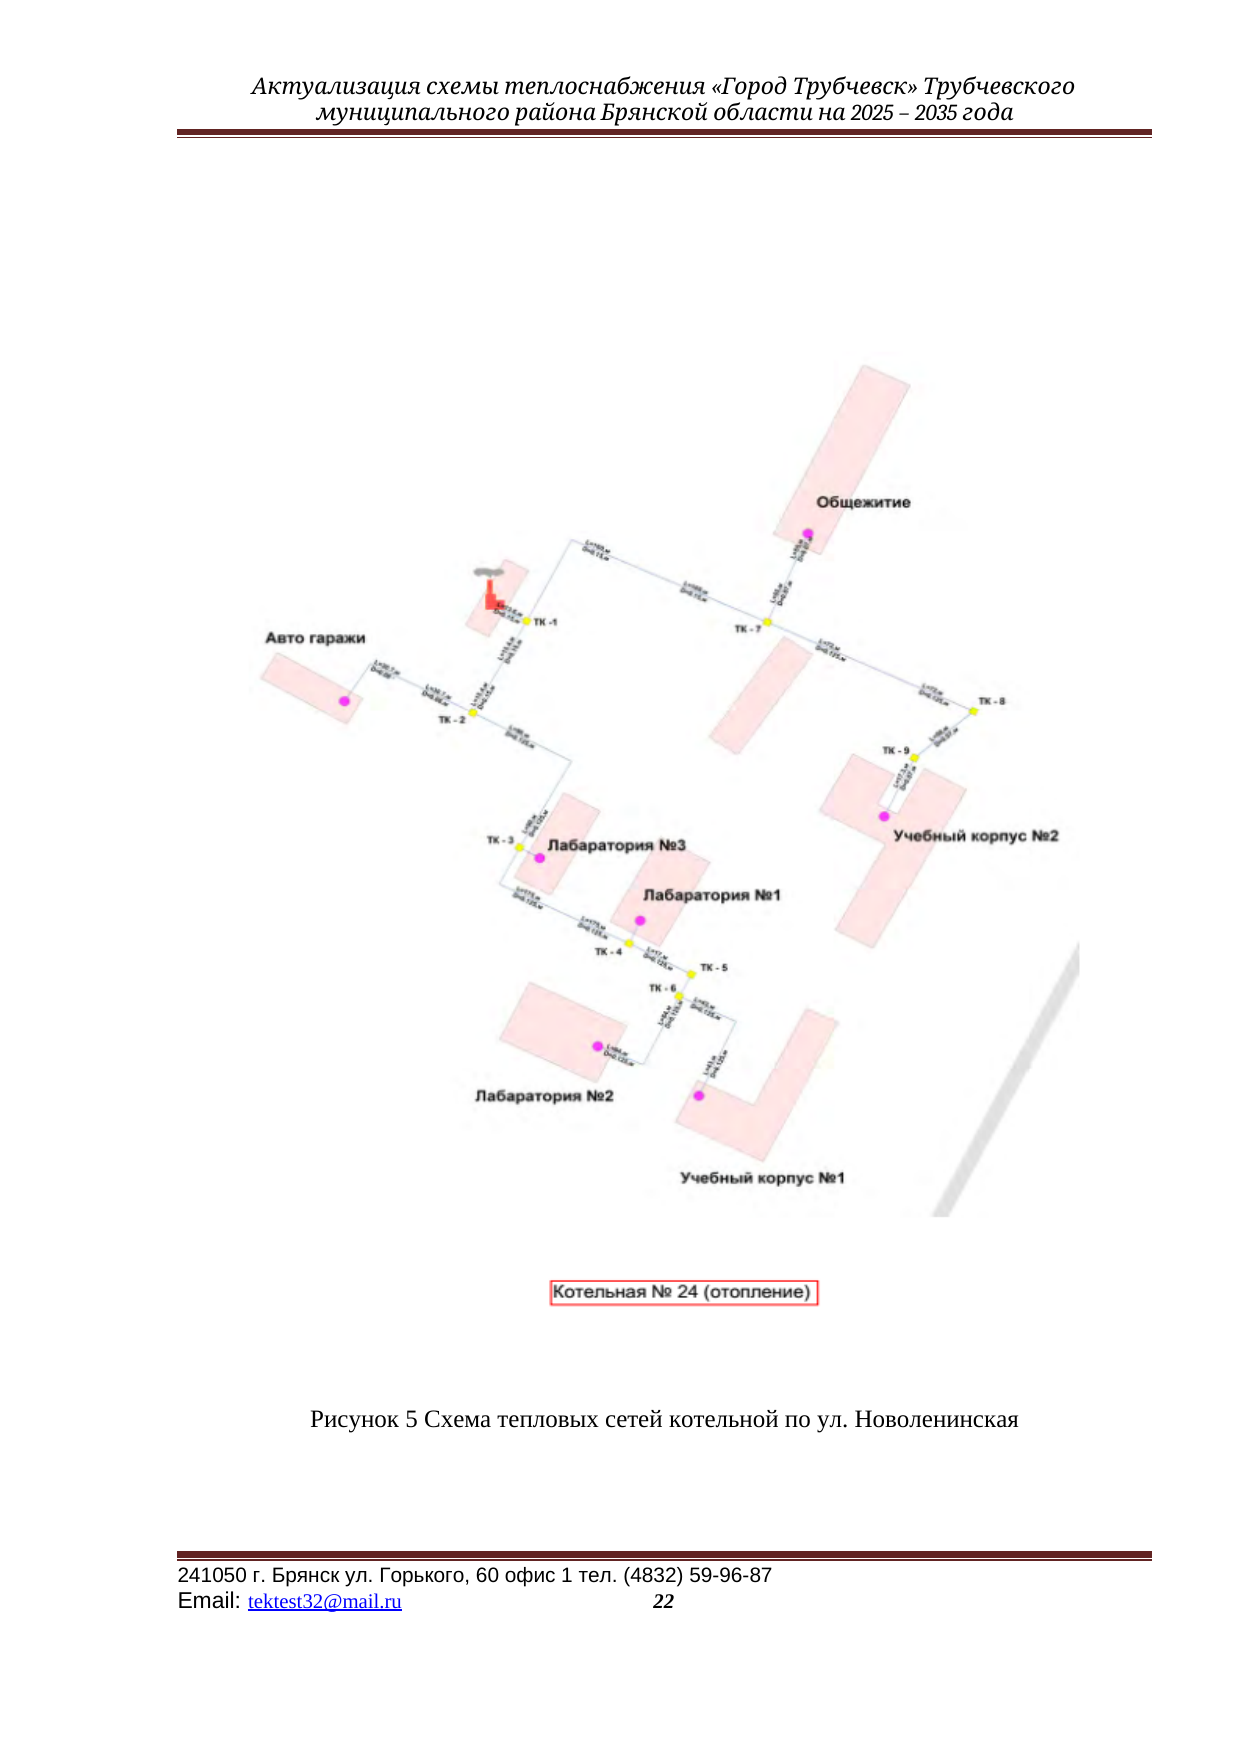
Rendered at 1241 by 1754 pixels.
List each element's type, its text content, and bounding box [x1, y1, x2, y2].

picture [193, 171, 1136, 1400]
text Рисунок 5 Схема тепловых сетей котельной по ул. Новоленинская [177, 1404, 1152, 1433]
